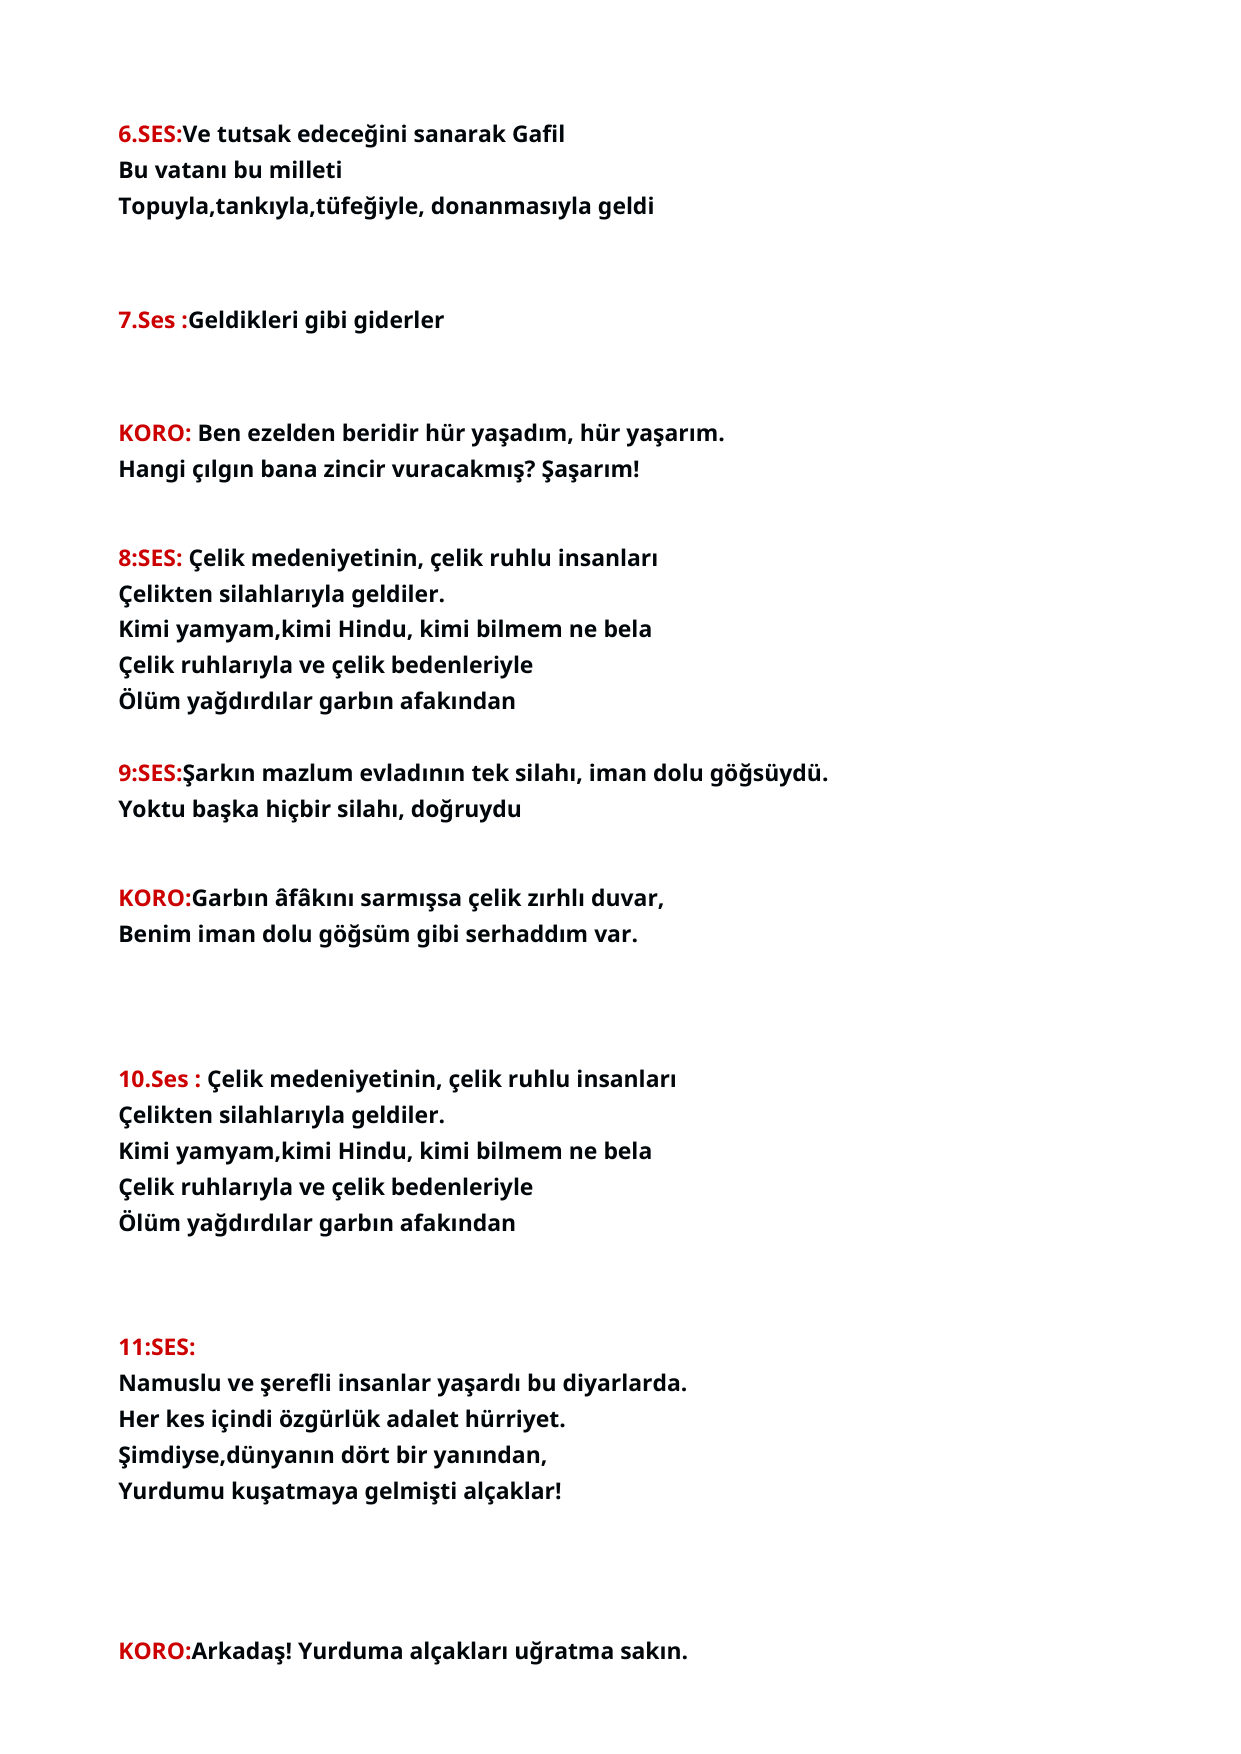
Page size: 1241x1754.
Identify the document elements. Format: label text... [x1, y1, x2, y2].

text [118, 1563, 1122, 1666]
text 11:SES: Namuslu ve şerefli insanlar yaşardı bu diyarlarda. Her kes içindi özgürlük adalet hürriyet. Şimdiyse,dünyanın dört bir yanından, Yurdumu kuşatmaya gelmişti alçaklar! [118, 1331, 1122, 1538]
text 10.Ses : Çelik medeniyetinin, çelik ruhlu insanları Çelikten silahlarıyla geldiler. Kimi yamyam,kimi Hindu, kimi bilmem ne bela Çelik ruhlarıyla ve çelik bedenleriyle Ölüm yağdırdılar garbın afakından [118, 1063, 1122, 1306]
text 6.SES:Ve tutsak edeceğini sanarak Gafil Bu vatanı bu milleti Topuyla,tankıyla,tüfeğiyle, donanmasıyla geldi [118, 118, 1122, 221]
text 8:SES: Çelik medeniyetinin, çelik ruhlu insanları Çelikten silahlarıyla geldiler. Kimi yamyam,kimi Hindu, kimi bilmem ne bela Çelik ruhlarıyla ve çelik bedenleriyle Ölüm yağdırdılar garbın afakından 9:SES:Şarkın mazlum evladının tek silahı, iman dolu göğsüydü. Yoktu başka hiçbir silahı, doğruydu [118, 542, 1122, 857]
text 7.Ses :Geldikleri gibi giderler [118, 304, 1122, 335]
text KORO:Garbın âfâkını sarmışsa çelik zırhlı duvar, Benim iman dolu göğsüm gibi serhaddım var. [118, 882, 1122, 981]
text KORO: Ben ezelden beridir hür yaşadım, hür yaşarım. Hangi çılgın bana zincir vuracakmış? Şaşarım! [118, 417, 1122, 517]
